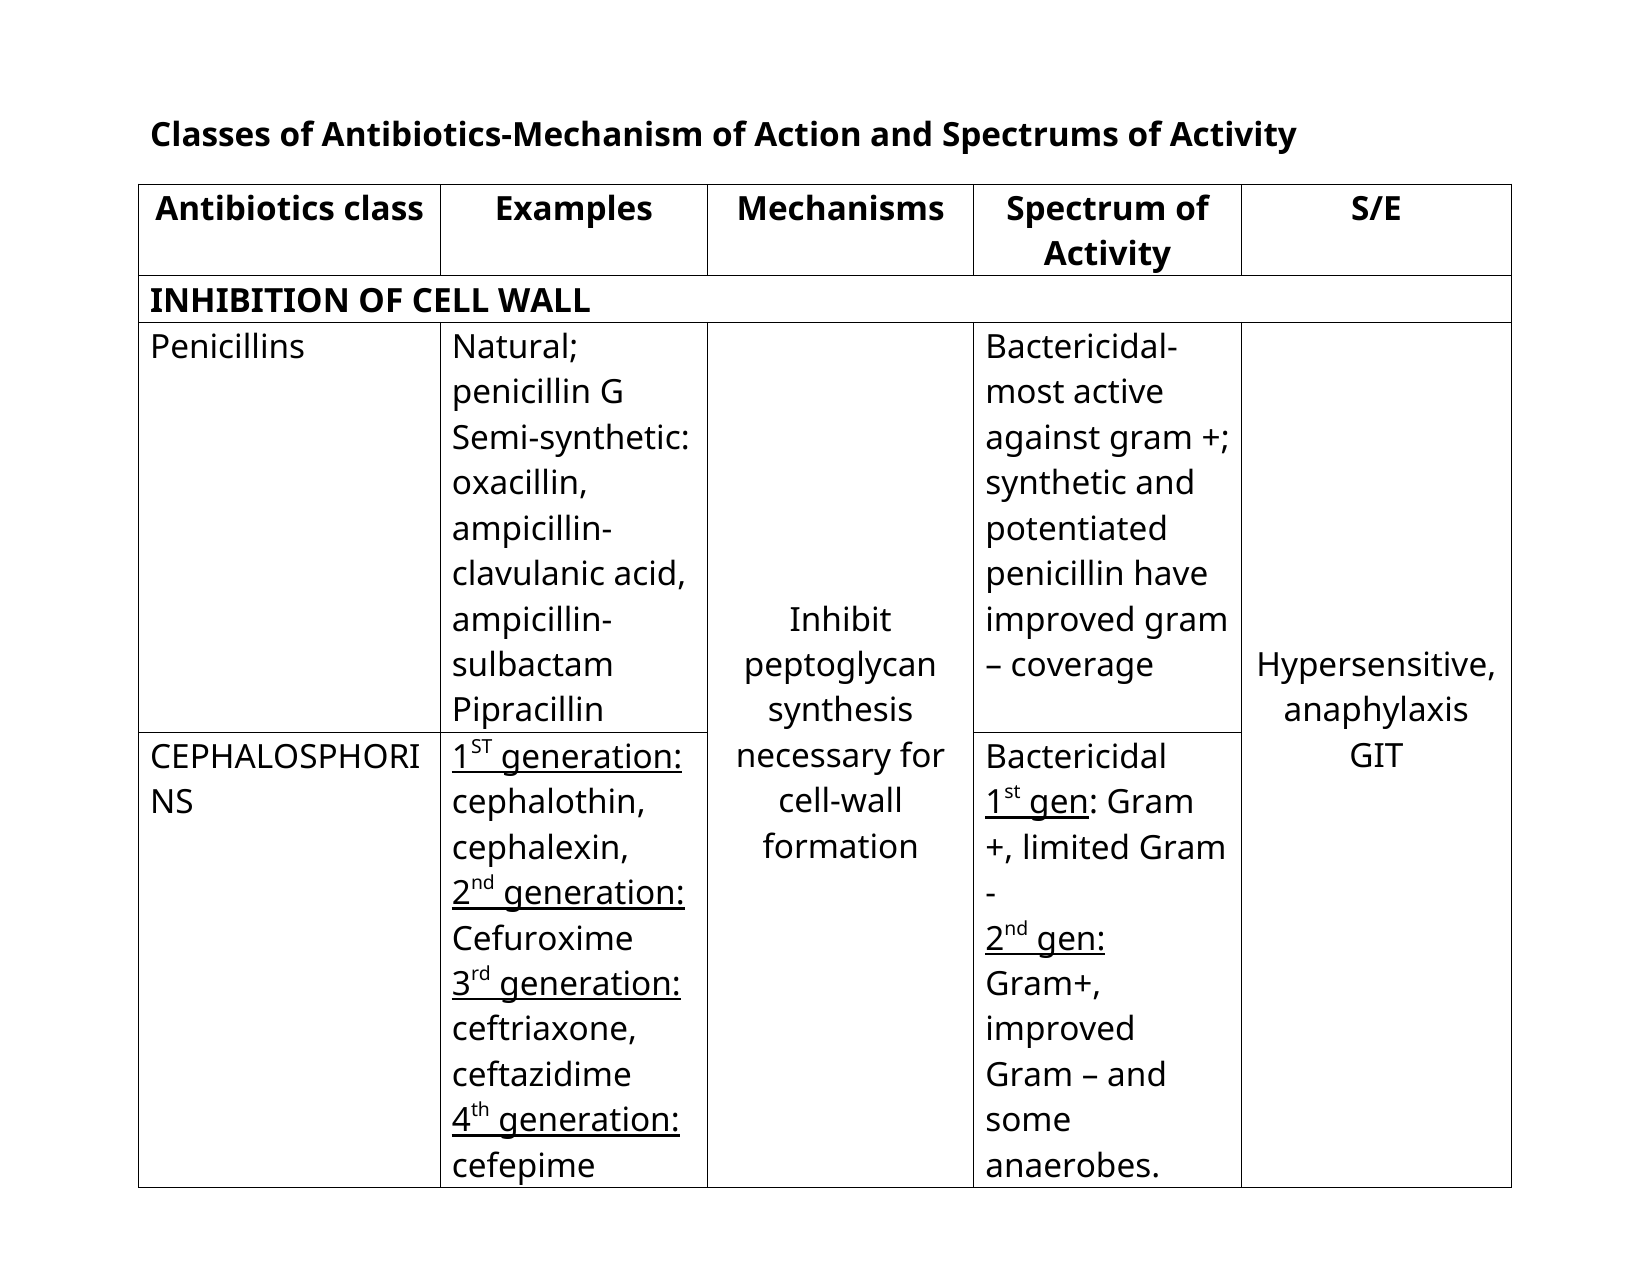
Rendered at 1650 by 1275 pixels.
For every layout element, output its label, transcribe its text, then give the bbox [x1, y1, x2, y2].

table_cell Bactericidal-most active against gram +; synthetic and potentiated penicillin have improved gram – coverage [974, 323, 1241, 732]
table_header Examples [441, 185, 707, 275]
table_cell Inhibit peptoglycan synthesis necessary for cell-wall formation [708, 323, 973, 1187]
table_cell Penicillins [139, 323, 440, 732]
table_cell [974, 733, 1241, 1187]
table_cell INHIBITION OF CELL WALL [139, 276, 1511, 322]
table_cell Hypersensitive, anaphylaxis GIT [1242, 323, 1511, 1187]
table_header Spectrum of Activity [974, 185, 1241, 275]
table_header Antibiotics class [139, 185, 440, 275]
table_cell CEPHALOSPHORINS [139, 733, 440, 1187]
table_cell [441, 733, 707, 1187]
text Classes of Antibiotics-Mechanism of Action and Spectrums of Activity [150, 111, 1500, 156]
table_header S/E [1242, 185, 1511, 275]
table_header Mechanisms [708, 185, 973, 275]
table_cell Natural; penicillin G Semi-synthetic: oxacillin, ampicillin-clavulanic acid, ampicillin-sulbactam Pipracillin [441, 323, 707, 732]
